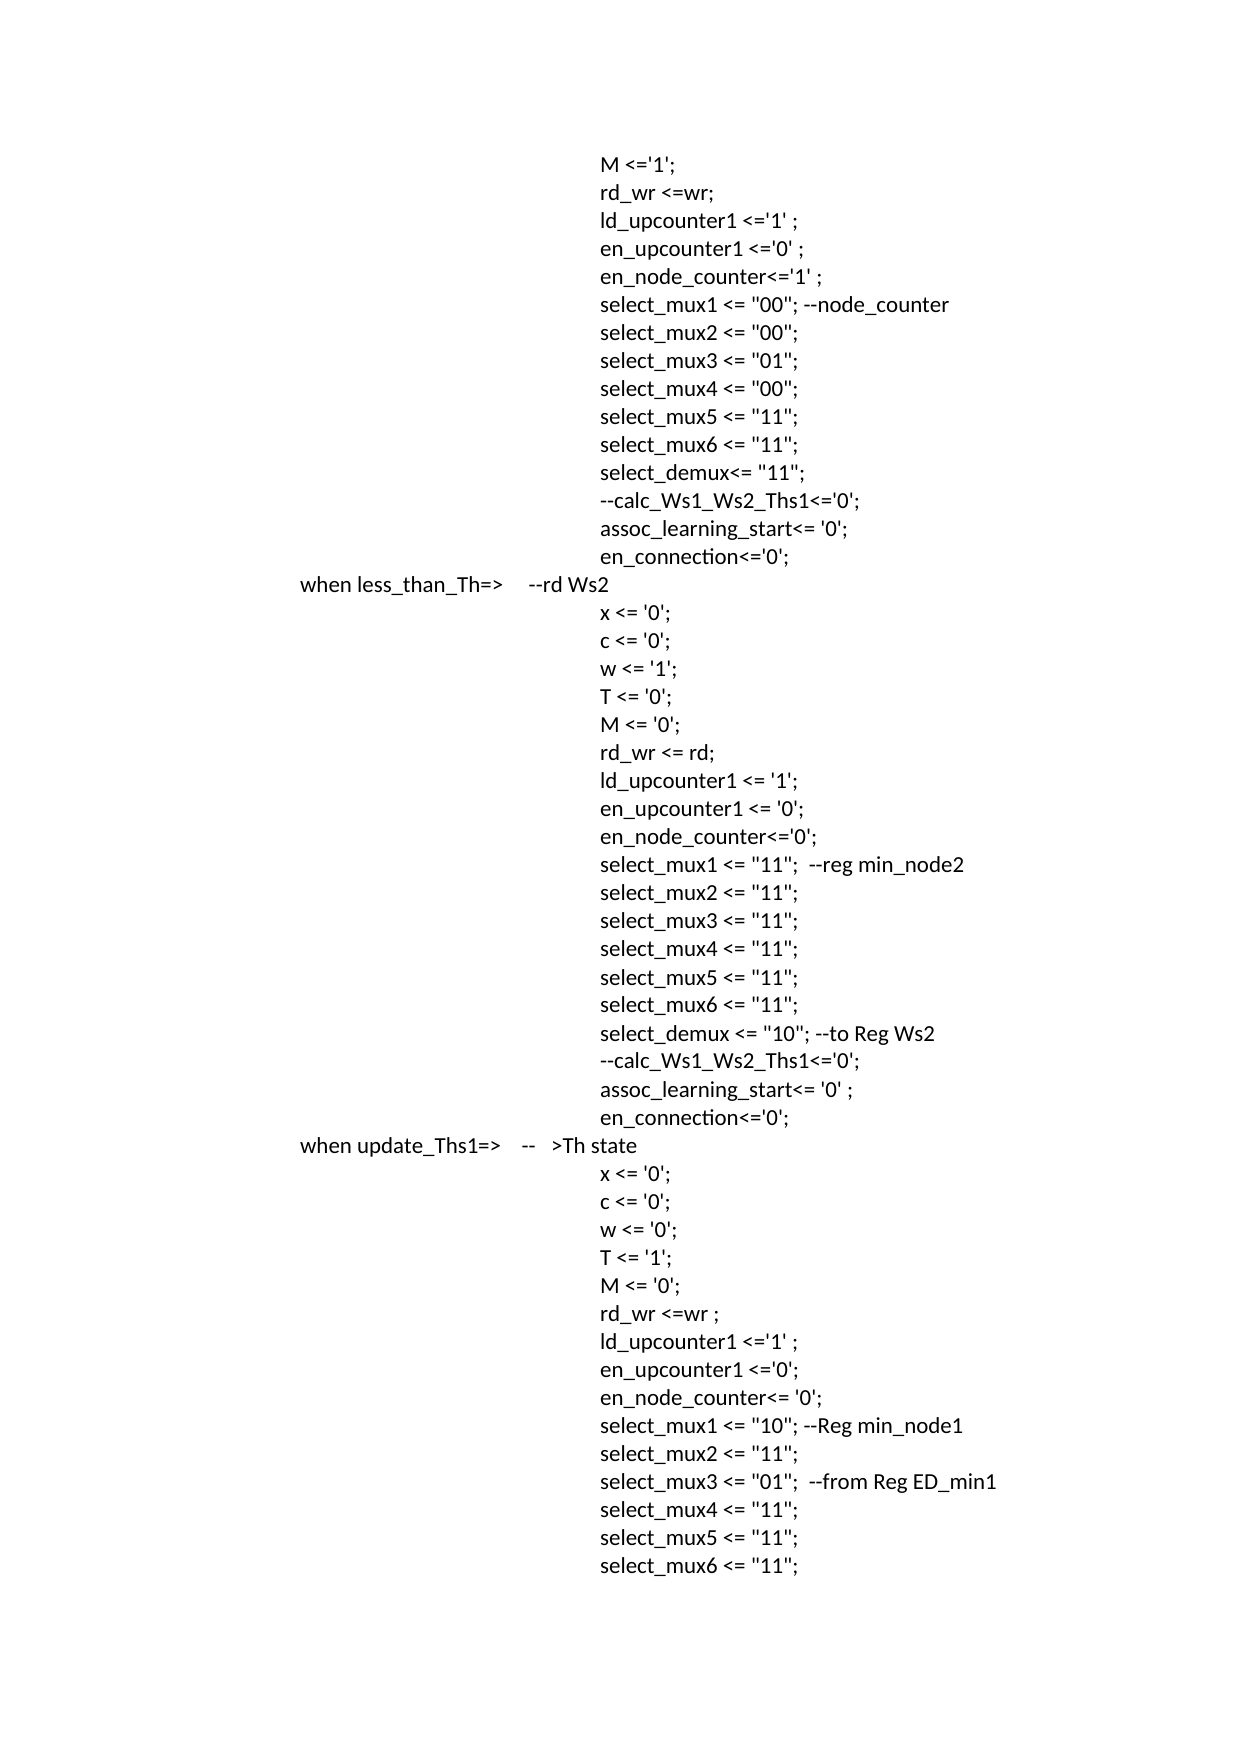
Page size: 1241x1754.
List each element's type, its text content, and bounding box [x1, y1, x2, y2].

text select_mux3 <= "01"; --from Reg ED_min1 [150, 1467, 1090, 1495]
text select_mux6 <= "11"; [150, 991, 1090, 1019]
text select_mux4 <= "11"; [150, 934, 1090, 963]
text en_connection<='0'; [150, 542, 1090, 570]
text M <='1'; [150, 150, 1090, 178]
text w <= '1'; [150, 654, 1090, 682]
text select_mux4 <= "11"; [150, 1495, 1090, 1523]
text select_mux1 <= "10"; --Reg min_node1 [150, 1411, 1090, 1439]
text en_upcounter1 <='0' ; [150, 234, 1090, 262]
text select_mux5 <= "11"; [150, 402, 1090, 430]
text select_mux2 <= "11"; [150, 878, 1090, 907]
text assoc_learning_start<= '0' ; [150, 1075, 1090, 1103]
text select_mux1 <= "00"; --node_counter [150, 290, 1090, 318]
text T <= '1'; [150, 1243, 1090, 1271]
text w <= '0'; [150, 1215, 1090, 1243]
text select_mux3 <= "01"; [150, 346, 1090, 374]
text en_node_counter<='0'; [150, 822, 1090, 851]
text x <= '0'; [150, 598, 1090, 626]
text en_upcounter1 <= '0'; [150, 794, 1090, 822]
text select_mux6 <= "11"; [150, 1551, 1090, 1579]
text select_mux2 <= "00"; [150, 318, 1090, 346]
text c <= '0'; [150, 626, 1090, 654]
text ld_upcounter1 <='1' ; [150, 1327, 1090, 1355]
text rd_wr <= rd; [150, 738, 1090, 766]
text T <= '0'; [150, 682, 1090, 710]
text ld_upcounter1 <= '1'; [150, 766, 1090, 794]
text c <= '0'; [150, 1187, 1090, 1215]
text en_node_counter<= '0'; [150, 1383, 1090, 1411]
text select_mux2 <= "11"; [150, 1439, 1090, 1467]
text M <= '0'; [150, 710, 1090, 738]
text ld_upcounter1 <='1' ; [150, 206, 1090, 234]
text select_mux5 <= "11"; [150, 1523, 1090, 1551]
text en_upcounter1 <='0'; [150, 1355, 1090, 1383]
text x <= '0'; [150, 1159, 1090, 1187]
text select_demux <= "10"; --to Reg Ws2 [150, 1019, 1090, 1047]
text --calc_Ws1_Ws2_Ths1<='0'; [150, 1047, 1090, 1075]
text select_mux4 <= "00"; [150, 374, 1090, 402]
text select_demux<= "11"; [150, 458, 1090, 486]
text en_connection<='0'; [150, 1103, 1090, 1131]
text select_mux5 <= "11"; [150, 963, 1090, 991]
text select_mux1 <= "11"; --reg min_node2 [150, 851, 1090, 878]
text when update_Ths1=> -- >Th state [150, 1131, 1090, 1159]
text en_node_counter<='1' ; [150, 262, 1090, 290]
text assoc_learning_start<= '0'; [150, 514, 1090, 542]
text --calc_Ws1_Ws2_Ths1<='0'; [150, 486, 1090, 514]
text select_mux3 <= "11"; [150, 907, 1090, 934]
text select_mux6 <= "11"; [150, 430, 1090, 458]
text M <= '0'; [150, 1271, 1090, 1299]
text when less_than_Th=> --rd Ws2 [150, 570, 1090, 598]
text rd_wr <=wr; [150, 178, 1090, 206]
text rd_wr <=wr ; [150, 1299, 1090, 1327]
